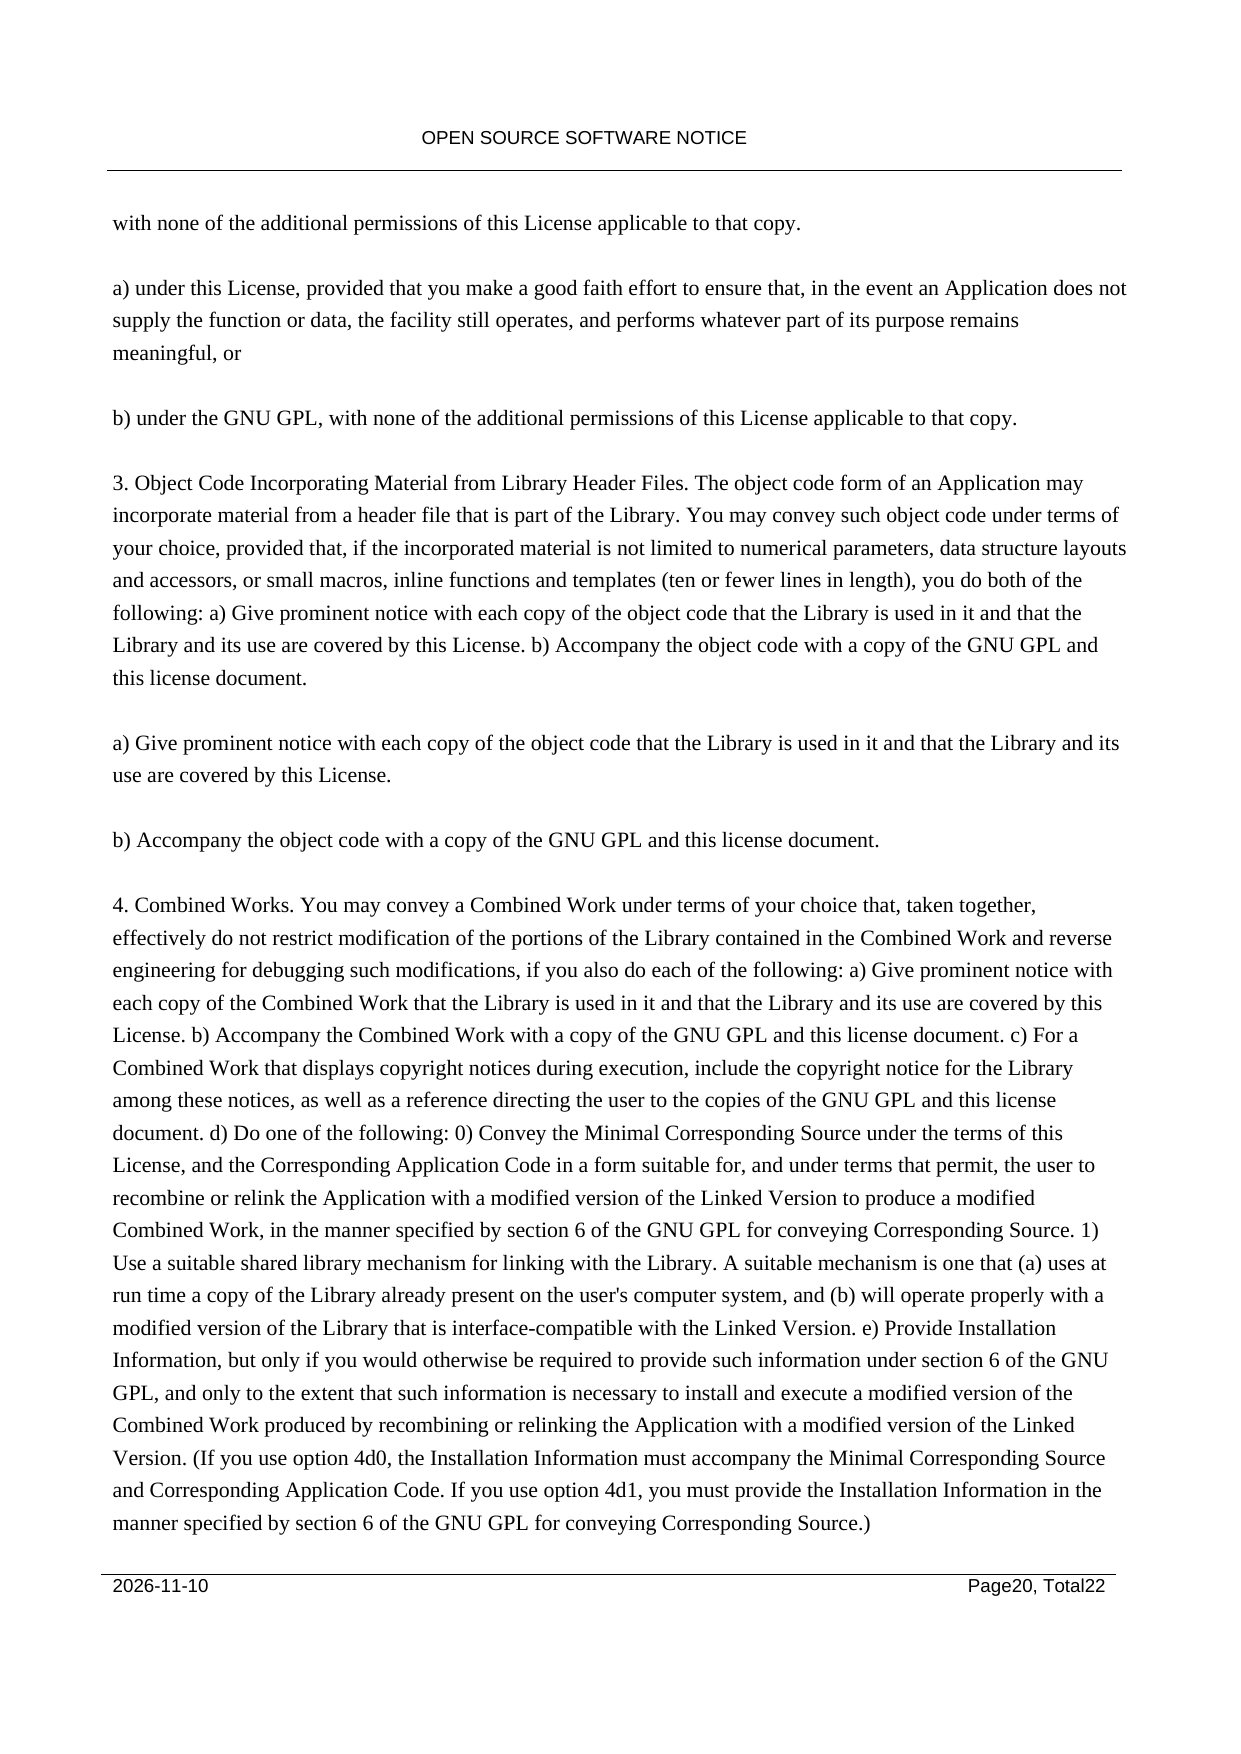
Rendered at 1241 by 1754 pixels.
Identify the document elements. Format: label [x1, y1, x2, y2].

text [112, 206, 1128, 1539]
